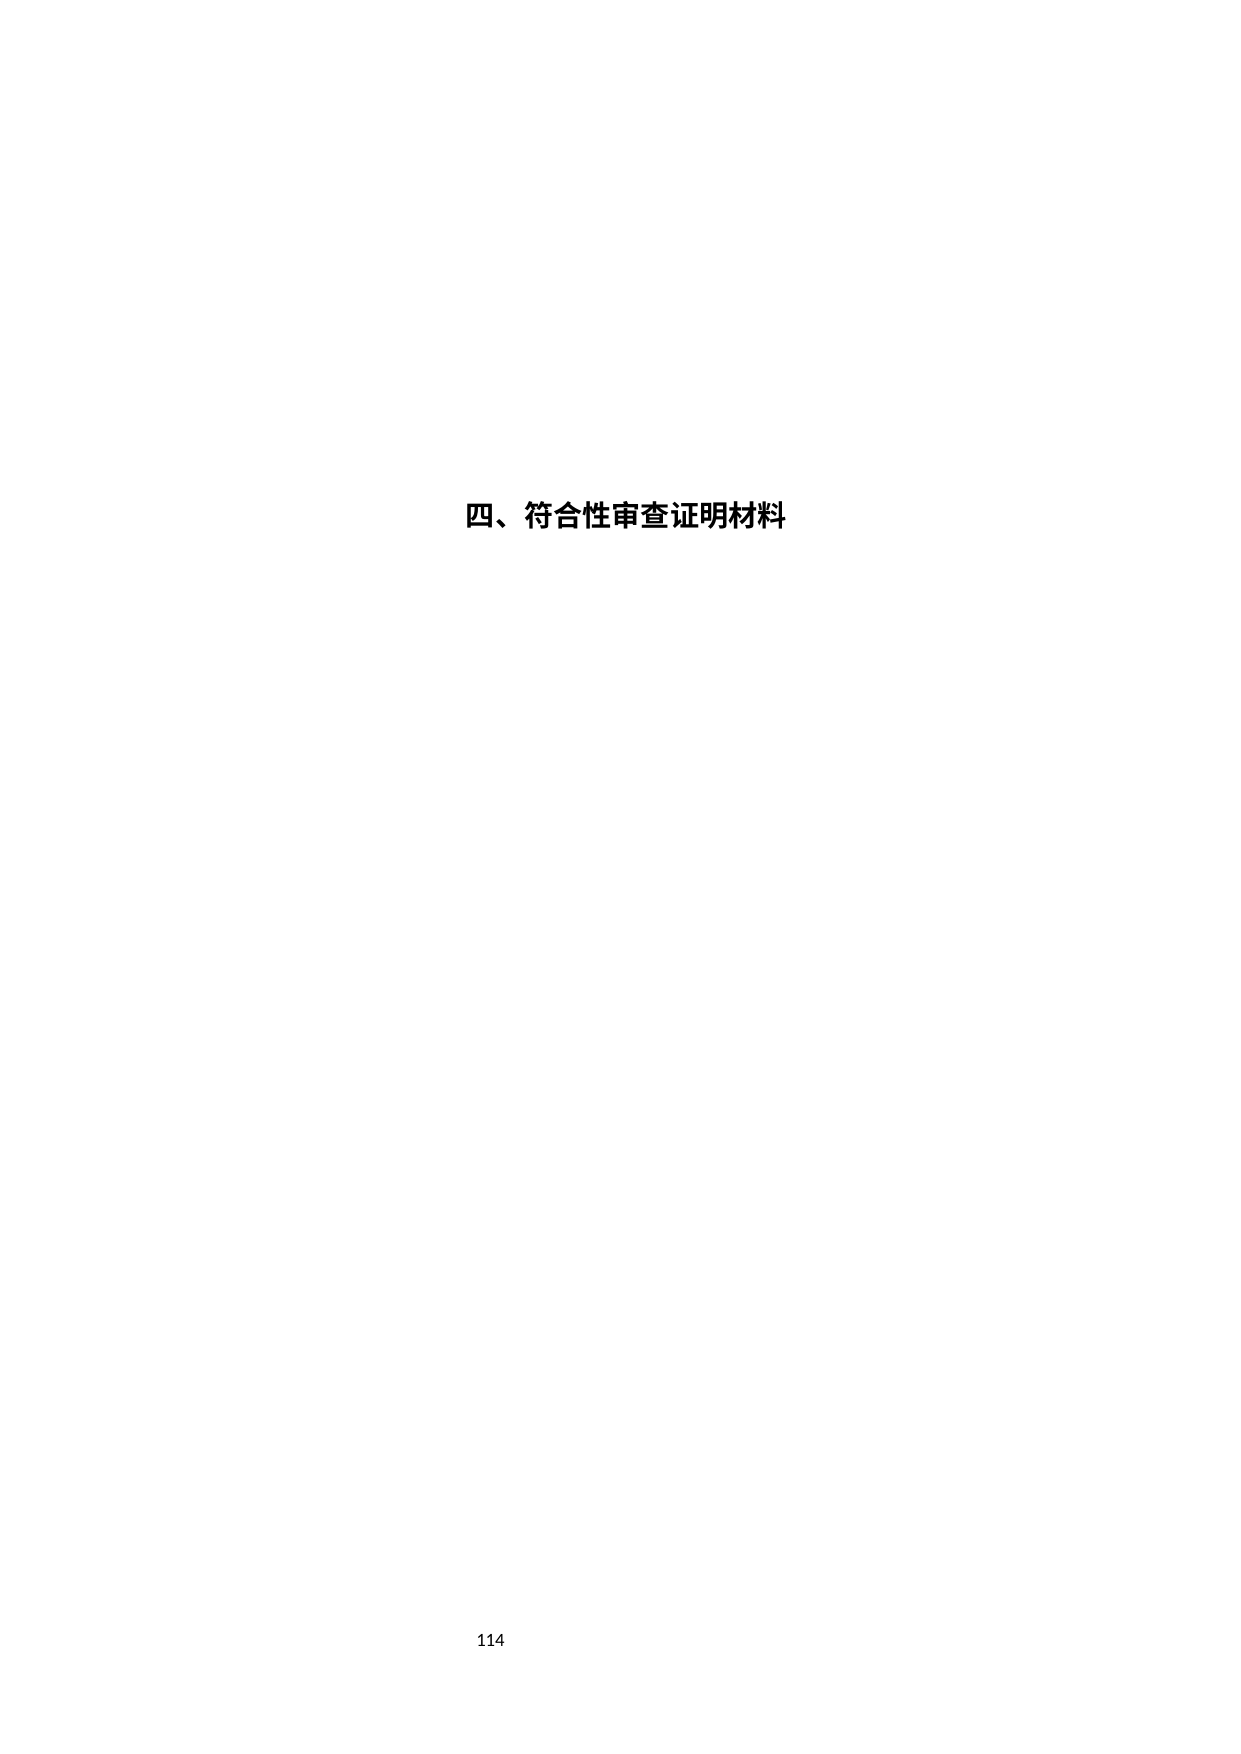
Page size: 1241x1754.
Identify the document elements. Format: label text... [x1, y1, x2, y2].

text 四、符合性审查证明材料 [165, 481, 1087, 546]
